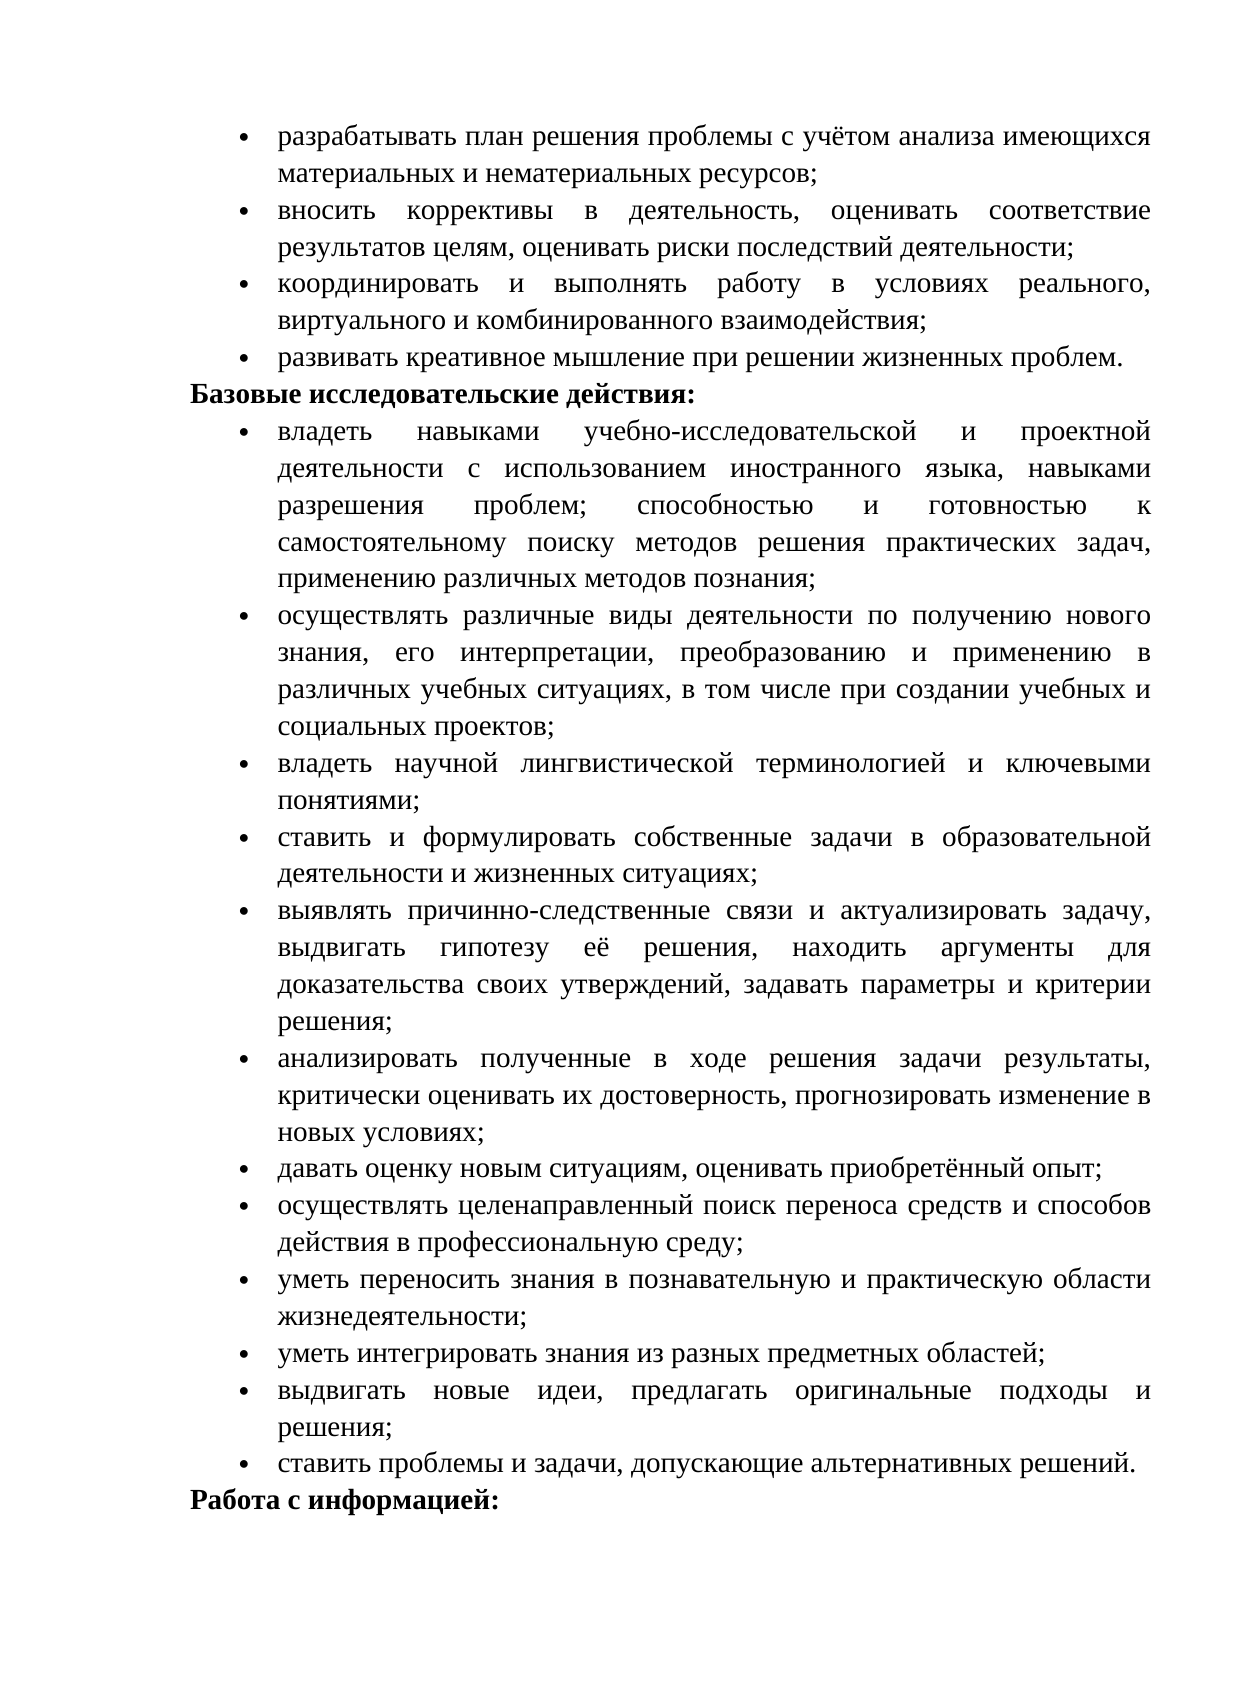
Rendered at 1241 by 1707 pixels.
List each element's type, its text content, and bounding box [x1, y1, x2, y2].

list владеть навыками учебно-исследовательской и проектной деятельности с использованием иностранного языка, навыками разрешения проблем; способностью и готовностью к самостоятельному поиску методов решения практических задач, применению различных методов познания; [240, 413, 1152, 594]
list развивать креативное мышление при решении жизненных проблем. [240, 339, 1152, 373]
list уметь интегрировать знания из разных предметных областей; [240, 1335, 1152, 1368]
text Базовые исследовательские действия: [190, 376, 1152, 410]
list ставить и формулировать собственные задачи в образовательной деятельности и жизненных ситуациях; [240, 819, 1152, 889]
list анализировать полученные в ходе решения задачи результаты, критически оценивать их достоверность, прогнозировать изменение в новых условиях; [240, 1040, 1152, 1147]
list разрабатывать план решения проблемы с учётом анализа имеющихся материальных и нематериальных ресурсов; [240, 118, 1152, 188]
list выдвигать новые идеи, предлагать оригинальные подходы и решения; [240, 1372, 1152, 1442]
list вносить коррективы в деятельность, оценивать соответствие результатов целям, оценивать риски последствий деятельности; [240, 192, 1152, 262]
list давать оценку новым ситуациям, оценивать приобретённый опыт; [240, 1151, 1152, 1184]
list осуществлять различные виды деятельности по получению нового знания, его интерпретации, преобразованию и применению в различных учебных ситуациях, в том числе при создании учебных и социальных проектов; [240, 597, 1152, 742]
list осуществлять целенаправленный поиск переноса средств и способов действия в профессиональную среду; [240, 1187, 1152, 1258]
text Работа с информацией: [190, 1482, 1152, 1516]
list координировать и выполнять работу в условиях реального, виртуального и комбинированного взаимодействия; [240, 266, 1152, 336]
list выявлять причинно-следственные связи и актуализировать задачу, выдвигать гипотезу её решения, находить аргументы для доказательства своих утверждений, задавать параметры и критерии решения; [240, 892, 1152, 1037]
list ставить проблемы и задачи, допускающие альтернативных решений. [240, 1446, 1152, 1479]
list владеть научной лингвистической терминологией и ключевыми понятиями; [240, 745, 1152, 815]
list уметь переносить знания в познавательную и практическую области жизнедеятельности; [240, 1261, 1152, 1332]
